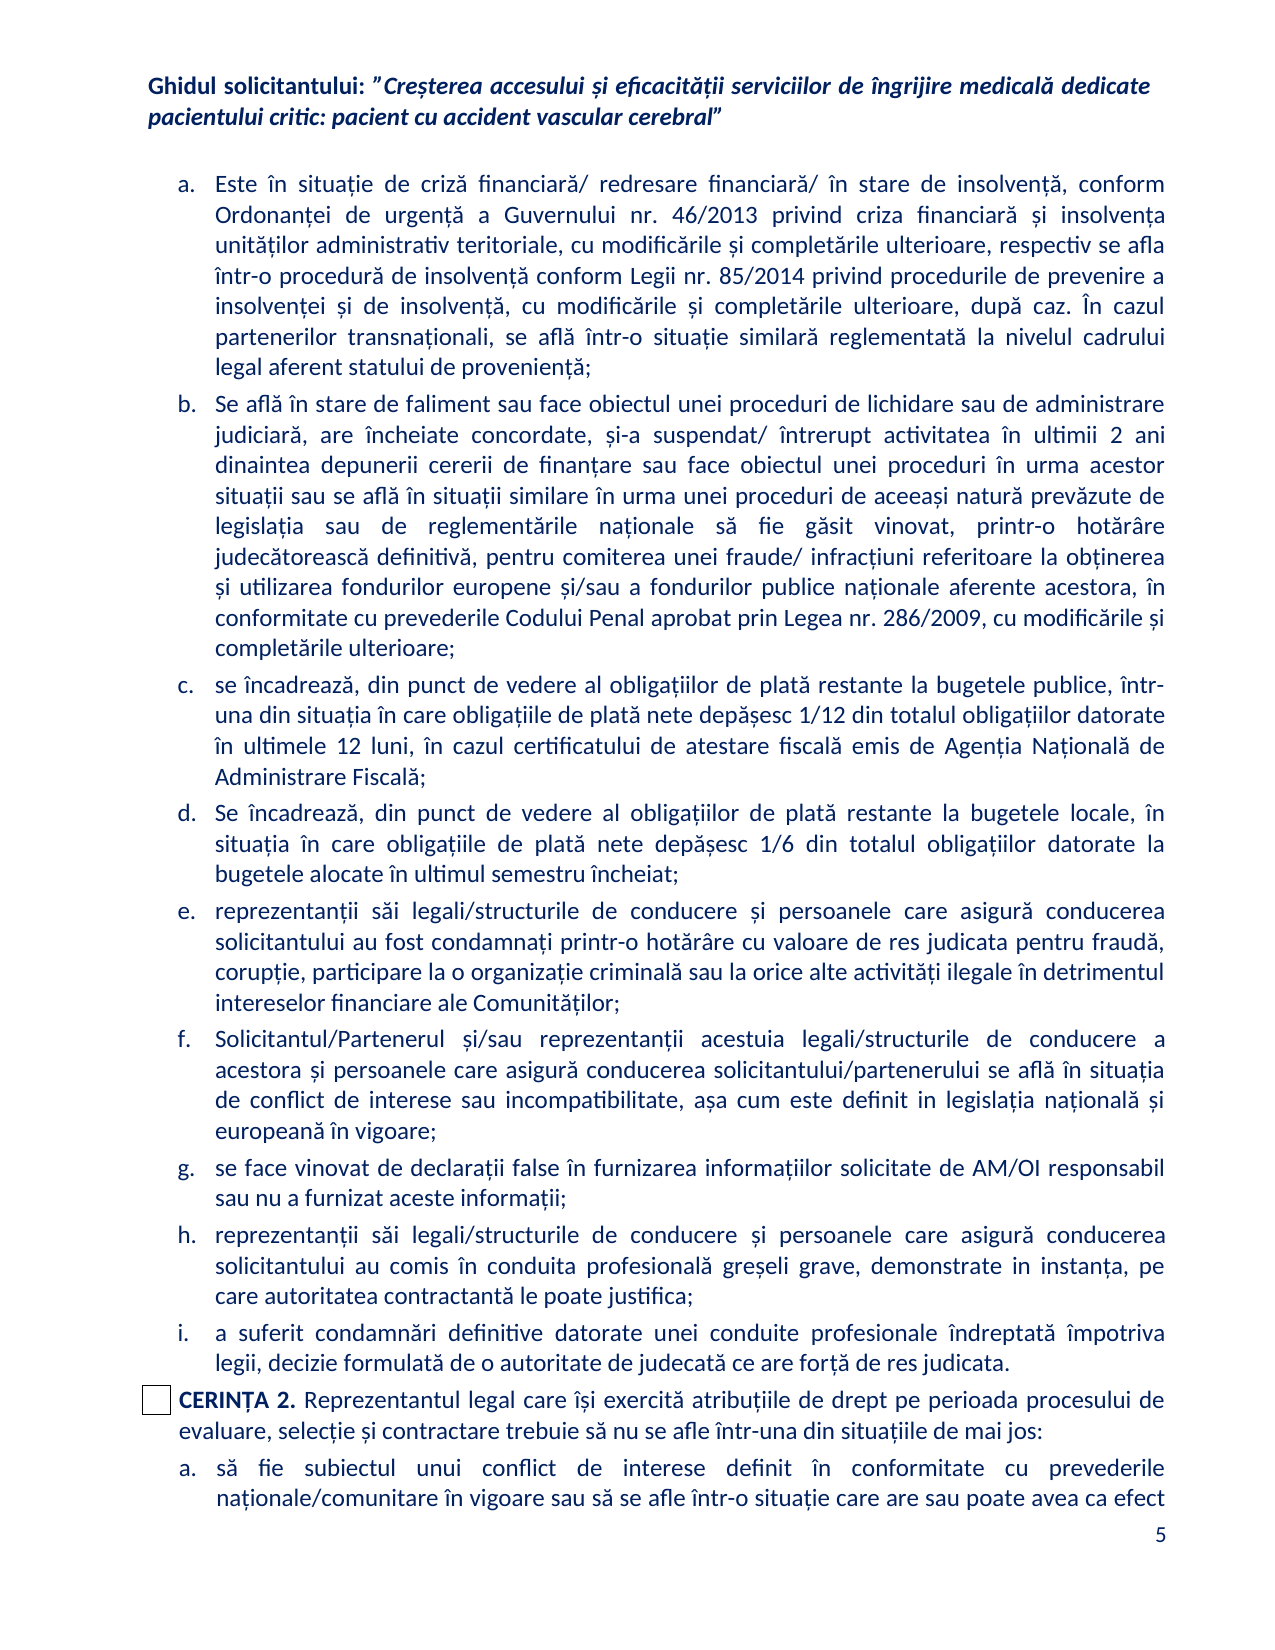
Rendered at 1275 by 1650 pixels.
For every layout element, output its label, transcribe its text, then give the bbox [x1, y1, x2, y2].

list CERINȚA 2. Reprezentantul legal care își exercită atribuțiile de drept pe perioada procesului de evaluare, selecție și contractare trebuie să nu se afle într-una din situațiile de mai jos: [141, 1384, 1167, 1445]
list se face vinovat de declarații false în furnizarea informațiilor solicitate de AM/OI responsabil sau nu a furnizat aceste informații; [177, 1152, 1167, 1213]
list reprezentanții săi legali/structurile de conducere și persoanele care asigură conducerea solicitantului au fost condamnați printr-o hotărâre cu valoare de res judicata pentru fraudă, corupție, participare la o organizație criminală sau la orice alte activități ilegale în detrimentul intereselor financiare ale Comunităților; [177, 895, 1167, 1017]
list se încadrează, din punct de vedere al obligațiilor de plată restante la bugetele publice, într-una din situația în care obligațiile de plată nete depășesc 1/12 din totalul obligațiilor datorate în ultimele 12 luni, în cazul certificatului de atestare fiscală emis de Agenția Națională de Administrare Fiscală; [177, 669, 1167, 791]
list Este în situație de criză financiară/ redresare financiară/ în stare de insolvență, conform Ordonanței de urgență a Guvernului nr. 46/2013 privind criza financiară și insolvența unităților administrativ teritoriale, cu modificările și completările ulterioare, respectiv se afla într-o procedură de insolvență conform Legii nr. 85/2014 privind procedurile de prevenire a insolvenței şi de insolvență, cu modificările și completările ulterioare, după caz. În cazul partenerilor transnaționali, se află într-o situație similară reglementată la nivelul cadrului legal aferent statului de proveniență; [177, 168, 1167, 382]
list Solicitantul/Partenerul şi/sau reprezentanții acestuia legali/structurile de conducere a acestora şi persoanele care asigură conducerea solicitantului/partenerului se află în situația de conflict de interese sau incompatibilitate, așa cum este definit in legislația națională și europeană în vigoare; [177, 1024, 1167, 1146]
list reprezentanții săi legali/structurile de conducere şi persoanele care asigură conducerea solicitantului au comis în conduita profesională greșeli grave, demonstrate in instanța, pe care autoritatea contractantă le poate justifica; [177, 1219, 1167, 1311]
list Se încadrează, din punct de vedere al obligațiilor de plată restante la bugetele locale, în situația în care obligațiile de plată nete depășesc 1/6 din totalul obligațiilor datorate la bugetele alocate în ultimul semestru încheiat; [177, 797, 1167, 889]
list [178, 1452, 1167, 1513]
list a suferit condamnări definitive datorate unei conduite profesionale îndreptată împotriva legii, decizie formulată de o autoritate de judecată ce are forţă de res judicata. [177, 1317, 1167, 1378]
list Se află în stare de faliment sau face obiectul unei proceduri de lichidare sau de administrare judiciară, are încheiate concordate, şi-a suspendat/ întrerupt activitatea în ultimii 2 ani dinaintea depunerii cererii de finanțare sau face obiectul unei proceduri în urma acestor situații sau se află în situații similare în urma unei proceduri de aceeași natură prevăzute de legislația sau de reglementările naționale să fie găsit vinovat, printr-o hotărâre judecătorească definitivă, pentru comiterea unei fraude/ infracțiuni referitoare la obținerea și utilizarea fondurilor europene și/sau a fondurilor publice naționale aferente acestora, în conformitate cu prevederile Codului Penal aprobat prin Legea nr. 286/2009, cu modificările și completările ulterioare; [177, 388, 1167, 663]
